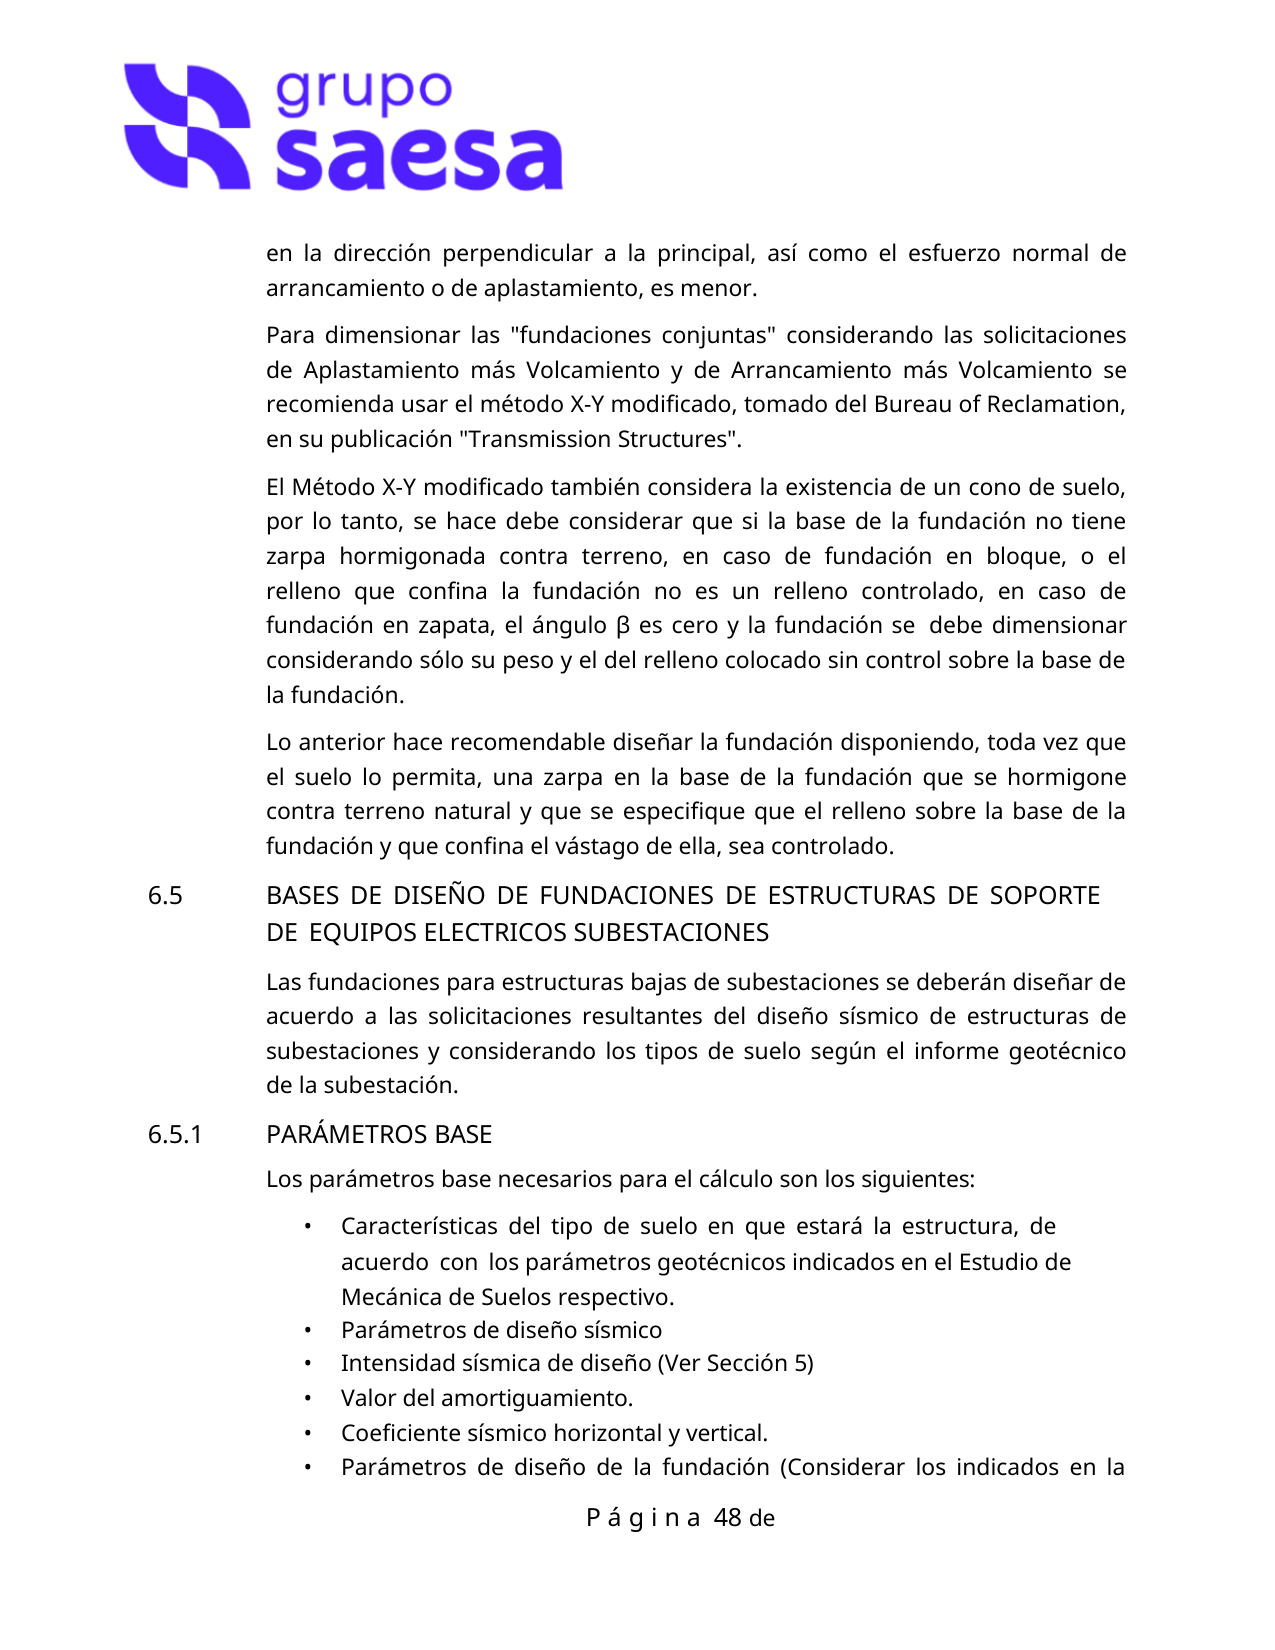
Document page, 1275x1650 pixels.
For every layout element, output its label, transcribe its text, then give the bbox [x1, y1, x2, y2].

text en la dirección perpendicular a la principal, así como el esfuerzo normal de arrancamiento o de aplastamiento, es menor. [266, 236, 1128, 303]
list Intensidad sísmica de diseño (Ver Sección 5) [303, 1347, 1200, 1378]
text Lo anterior hace recomendable diseñar la fundación disponiendo, toda vez que el suelo lo permita, una zarpa en la base de la fundación que se hormigone contra terreno natural y que se especifique que el relleno sobre la base de la fundación y que confina el vástago de ella, sea controlado. [266, 726, 1127, 861]
list Parámetros de diseño de la fundación (Considerar los indicados en la presente Especificación) [303, 1451, 1127, 1482]
list Parámetros de diseño sísmico [303, 1316, 1200, 1344]
list Valor del amortiguamiento. [303, 1382, 1200, 1413]
text Las fundaciones para estructuras bajas de subestaciones se deberán diseñar de acuerdo a las solicitaciones resultantes del diseño sísmico de estructuras de subestaciones y considerando los tipos de suelo según el informe geotécnico de la subestación. [266, 965, 1127, 1101]
text Para dimensionar las "fundaciones conjuntas" considerando las solicitaciones de Aplastamiento más Volcamiento y de Arrancamiento más Volcamiento se recomienda usar el método X-Y modificado, tomado del Bureau of Reclamation, en su publicación "Transmission Structures". [266, 319, 1128, 454]
subtitle PARÁMETROS BASE [148, 1117, 1200, 1151]
text El Método X-Y modificado también considera la existencia de un cono de suelo, por lo tanto, se hace debe considerar que si la base de la fundación no tiene zarpa hormigonada contra terreno, en caso de fundación en bloque, o el relleno que confina la fundación no es un relleno controlado, en caso de fundación en zapata, el ángulo β es cero y la fundación se debe dimensionar considerando sólo su peso y el del relleno colocado sin control sobre la base de la fundación. [266, 471, 1127, 710]
list Características del tipo de suelo en que estará la estructura, de acuerdo con los parámetros geotécnicos indicados en el Estudio de Mecánica de Suelos respectivo. [303, 1210, 1127, 1312]
text Los parámetros base necesarios para el cálculo son los siguientes: [266, 1163, 1200, 1194]
list Coeficiente sísmico horizontal y vertical. [303, 1417, 1200, 1448]
picture [112, 54, 569, 195]
subtitle BASES DE DISEÑO DE FUNDACIONES DE ESTRUCTURAS DE SOPORTE DE EQUIPOS ELECTRICOS SUBESTACIONES [148, 877, 1127, 949]
